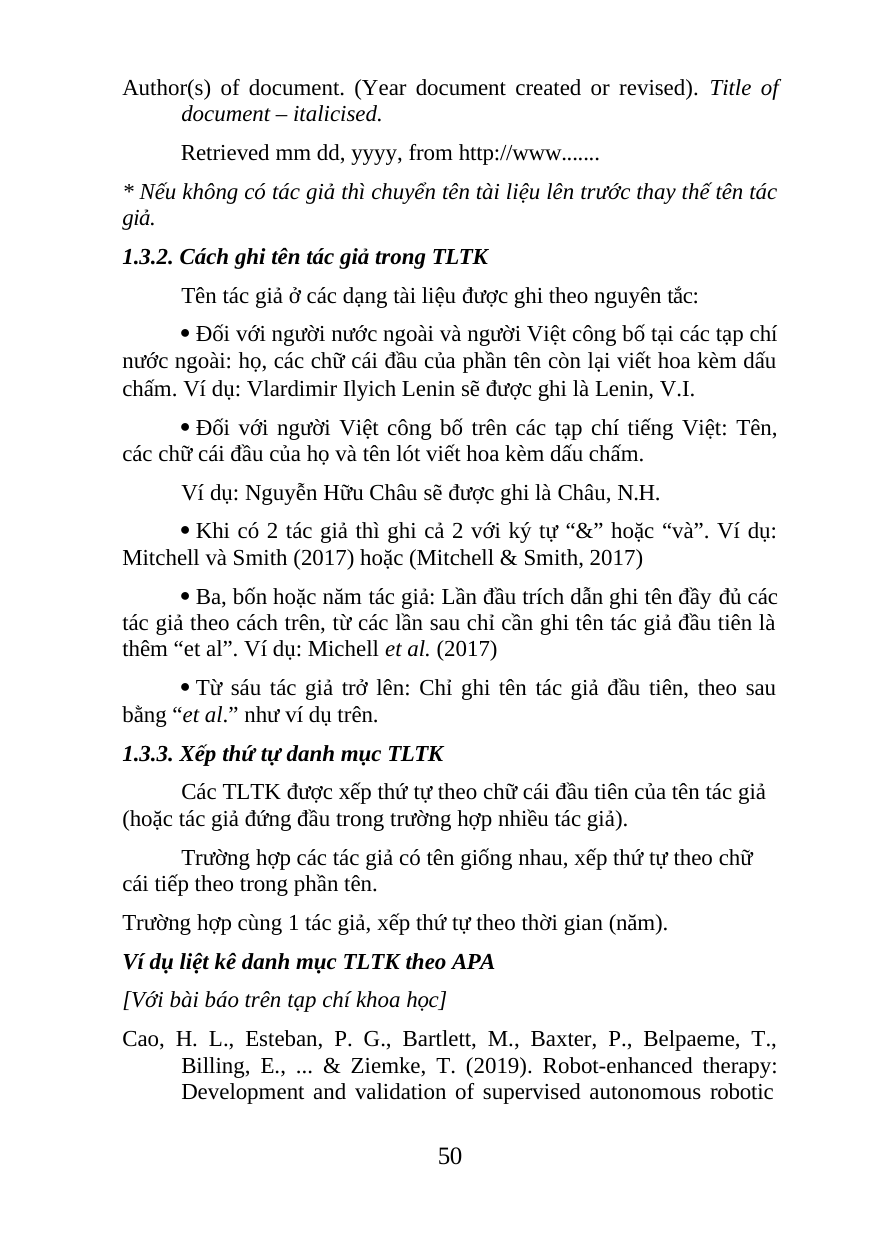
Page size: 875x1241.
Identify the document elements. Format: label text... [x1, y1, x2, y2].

text Trường hợp cùng 1 tác giả, xếp thứ tự theo thời gian (năm). [122, 909, 791, 935]
text Trường hợp các tác giả có tên giống nhau, xếp thứ tự theo chữ cái tiếp theo trong phần tên. [122, 843, 766, 896]
subtitle Ví dụ liệt kê danh mục TLTK theo APA [122, 948, 791, 974]
text Tên tác giả ở các dạng tài liệu được ghi theo nguyên tắc: [181, 282, 791, 308]
text Author(s) of document. (Year document created or revised). Title of document – italicised. [122, 74, 779, 126]
subtitle Xếp thứ tự danh mục TLTK [122, 740, 791, 766]
text Ví dụ: Nguyễn Hữu Châu sẽ được ghi là Châu, N.H. [181, 479, 791, 505]
text Retrieved mm dd, yyyy, from http://www....... [181, 139, 791, 165]
list Ba, bốn hoặc năm tác giả: Lần đầu trích dẫn ghi tên đầy đủ các tác giả theo cách trên, từ các lần sau chỉ cần ghi tên tác giả đầu tiên là thêm “et al”. Ví dụ: Michell et al. (2017) [122, 583, 778, 662]
text Cao, H. L., Esteban, P. G., Bartlett, M., Baxter, P., Belpaeme, T., Billing, E., ... & Ziemke, T. (2019). Robot-enhanced therapy: Development and validation of supervised autonomous robotic [122, 1025, 778, 1104]
text [Với bài báo trên tạp chí khoa học] [122, 987, 791, 1013]
list Khi có 2 tác giả thì ghi cả 2 với ký tự “&” hoặc “và”. Ví dụ: Mitchell và Smith (2017) hoặc (Mitchell & Smith, 2017) [122, 517, 778, 570]
list Đối với người nước ngoài và người Việt công bố tại các tạp chí nước ngoài: họ, các chữ cái đầu của phần tên còn lại viết hoa kèm dấu chấm. Ví dụ: Vlardimir Ilyich Lenin sẽ được ghi là Lenin, V.I. [122, 321, 778, 401]
text * Nếu không có tác giả thì chuyển tên tài liệu lên trước thay thế tên tác giả. [122, 178, 778, 230]
text Các TLTK được xếp thứ tự theo chữ cái đầu tiên của tên tác giả (hoặc tác giả đứng đầu trong trường hợp nhiều tác giả). [122, 778, 778, 831]
list Đối với người Việt công bố trên các tạp chí tiếng Việt: Tên, các chữ cái đầu của họ và tên lót viết hoa kèm dấu chấm. [122, 414, 779, 466]
list Từ sáu tác giả trở lên: Chỉ ghi tên tác giả đầu tiên, theo sau bằng “et al.” như ví dụ trên. [122, 674, 778, 727]
subtitle Cách ghi tên tác giả trong TLTK [122, 243, 791, 270]
